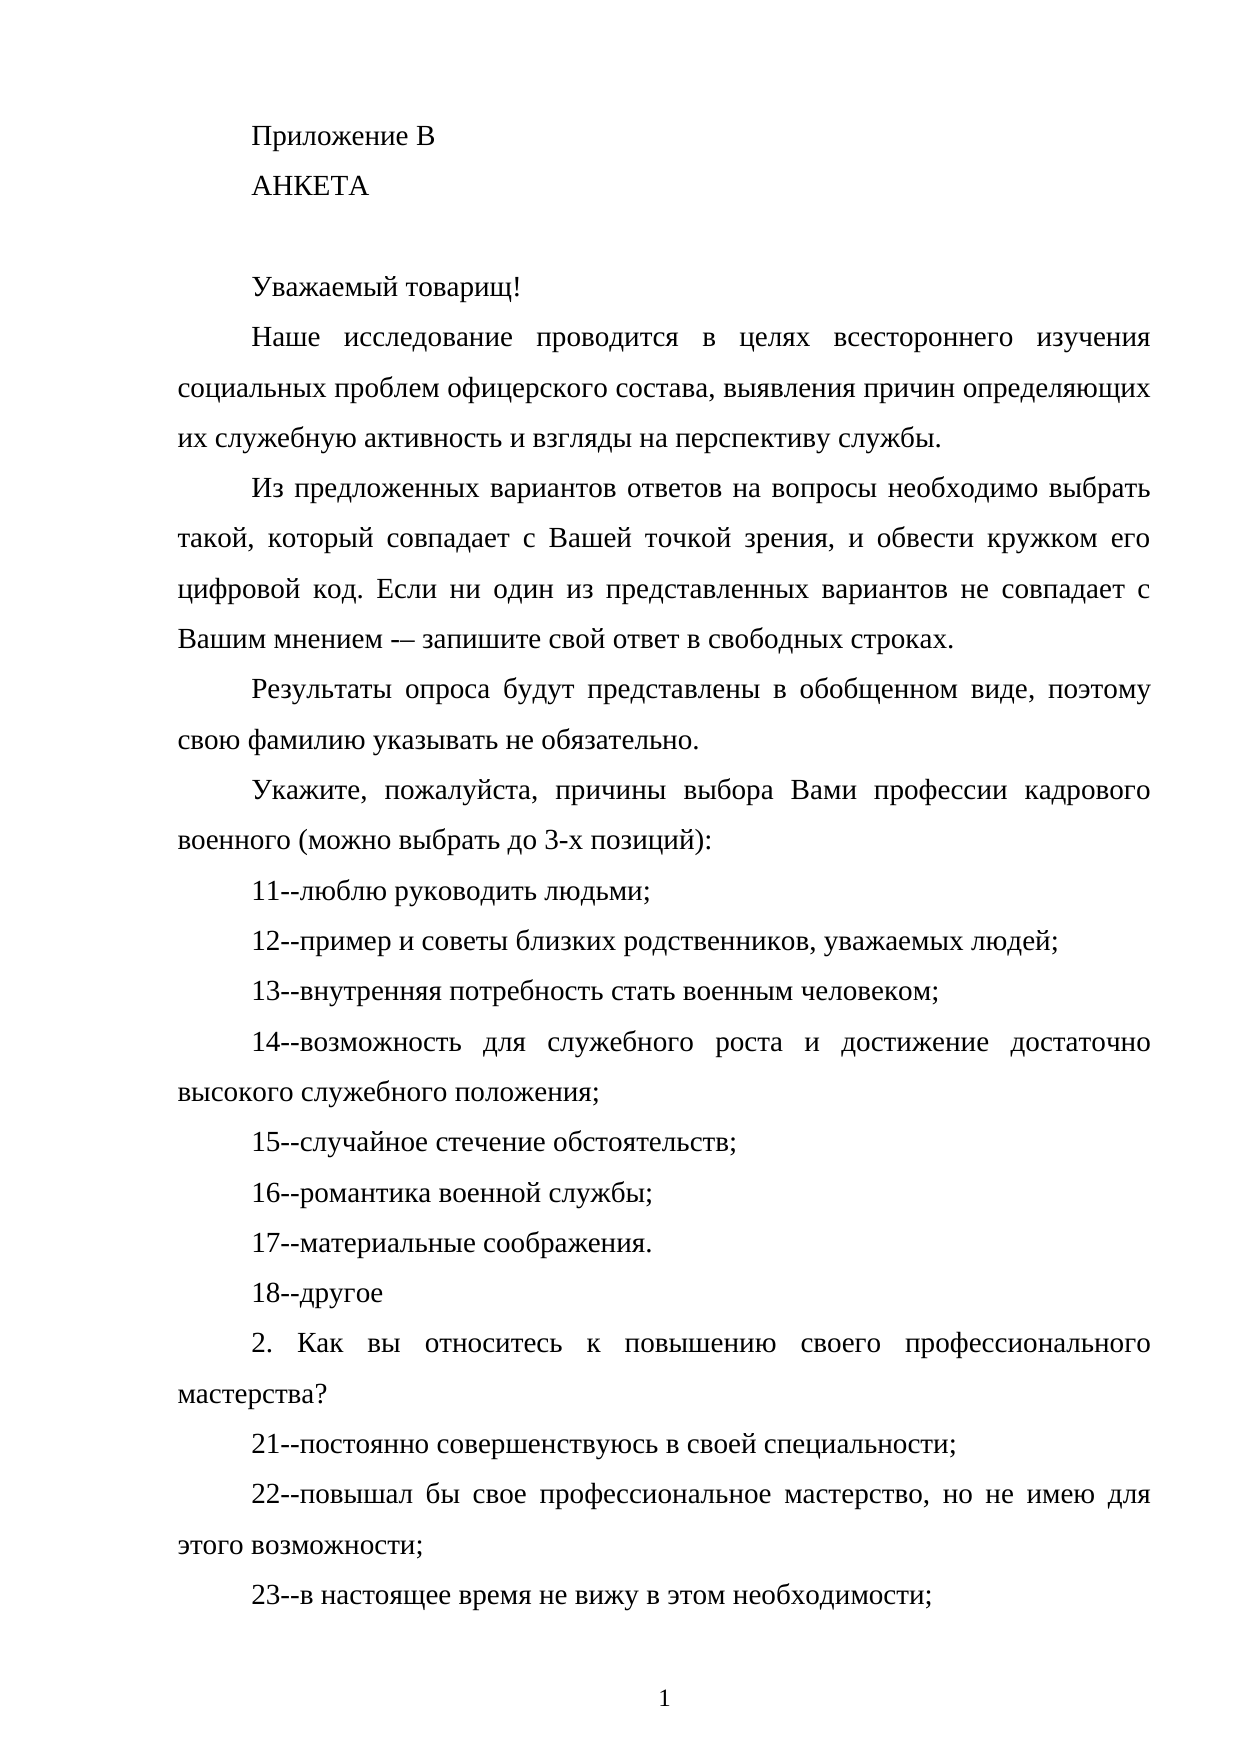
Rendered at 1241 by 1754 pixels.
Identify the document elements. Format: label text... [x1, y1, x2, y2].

text Результаты опроса будут представлены в обобщенном виде, поэтому свою фамилию указывать не обязательно. [177, 672, 1152, 755]
text 13--внутренняя потребность стать военным человеком; [177, 973, 1152, 1007]
text АНКЕТА [177, 168, 1152, 202]
text 23--в настоящее время не вижу в этом необходимости; [177, 1577, 1152, 1611]
text 15--случайное стечение обстоятельств; [177, 1124, 1152, 1158]
text 22--повышал бы свое профессиональное мастерство, но не имею для этого возможности; [177, 1477, 1152, 1560]
text 16--романтика военной службы; [177, 1175, 1152, 1208]
text Уважаемый товарищ! [177, 269, 1152, 303]
text 2. Как вы относитесь к повышению своего профессионального мастерства? [177, 1326, 1152, 1409]
text Приложение В [177, 118, 1152, 152]
text Из предложенных вариантов ответов на вопросы необходимо выбрать такой, который совпадает с Вашей точкой зрения, и обвести кружком его цифровой код. Если ни один из представленных вариантов не совпадает с Вашим мнением -– запишите свой ответ в свободных строках. [177, 470, 1152, 655]
text 18--другое [177, 1275, 1152, 1309]
text 12--пример и советы близких родственников, уважаемых людей; [177, 923, 1152, 957]
text 21--постоянно совершенствуюсь в своей специальности; [177, 1426, 1152, 1460]
text 14--возможность для служебного роста и достижение достаточно высокого служебного положения; [177, 1024, 1152, 1108]
text Укажите, пожалуйста, причины выбора Вами профессии кадрового военного (можно выбрать до 3-х позиций): [177, 772, 1152, 856]
text Наше исследование проводится в целях всестороннего изучения социальных проблем офицерского состава, выявления причин определяющих их служебную активность и взгляды на перспективу службы. [177, 319, 1152, 453]
text 17--материальные соображения. [177, 1225, 1152, 1258]
text 11--люблю руководить людьми; [177, 873, 1152, 906]
